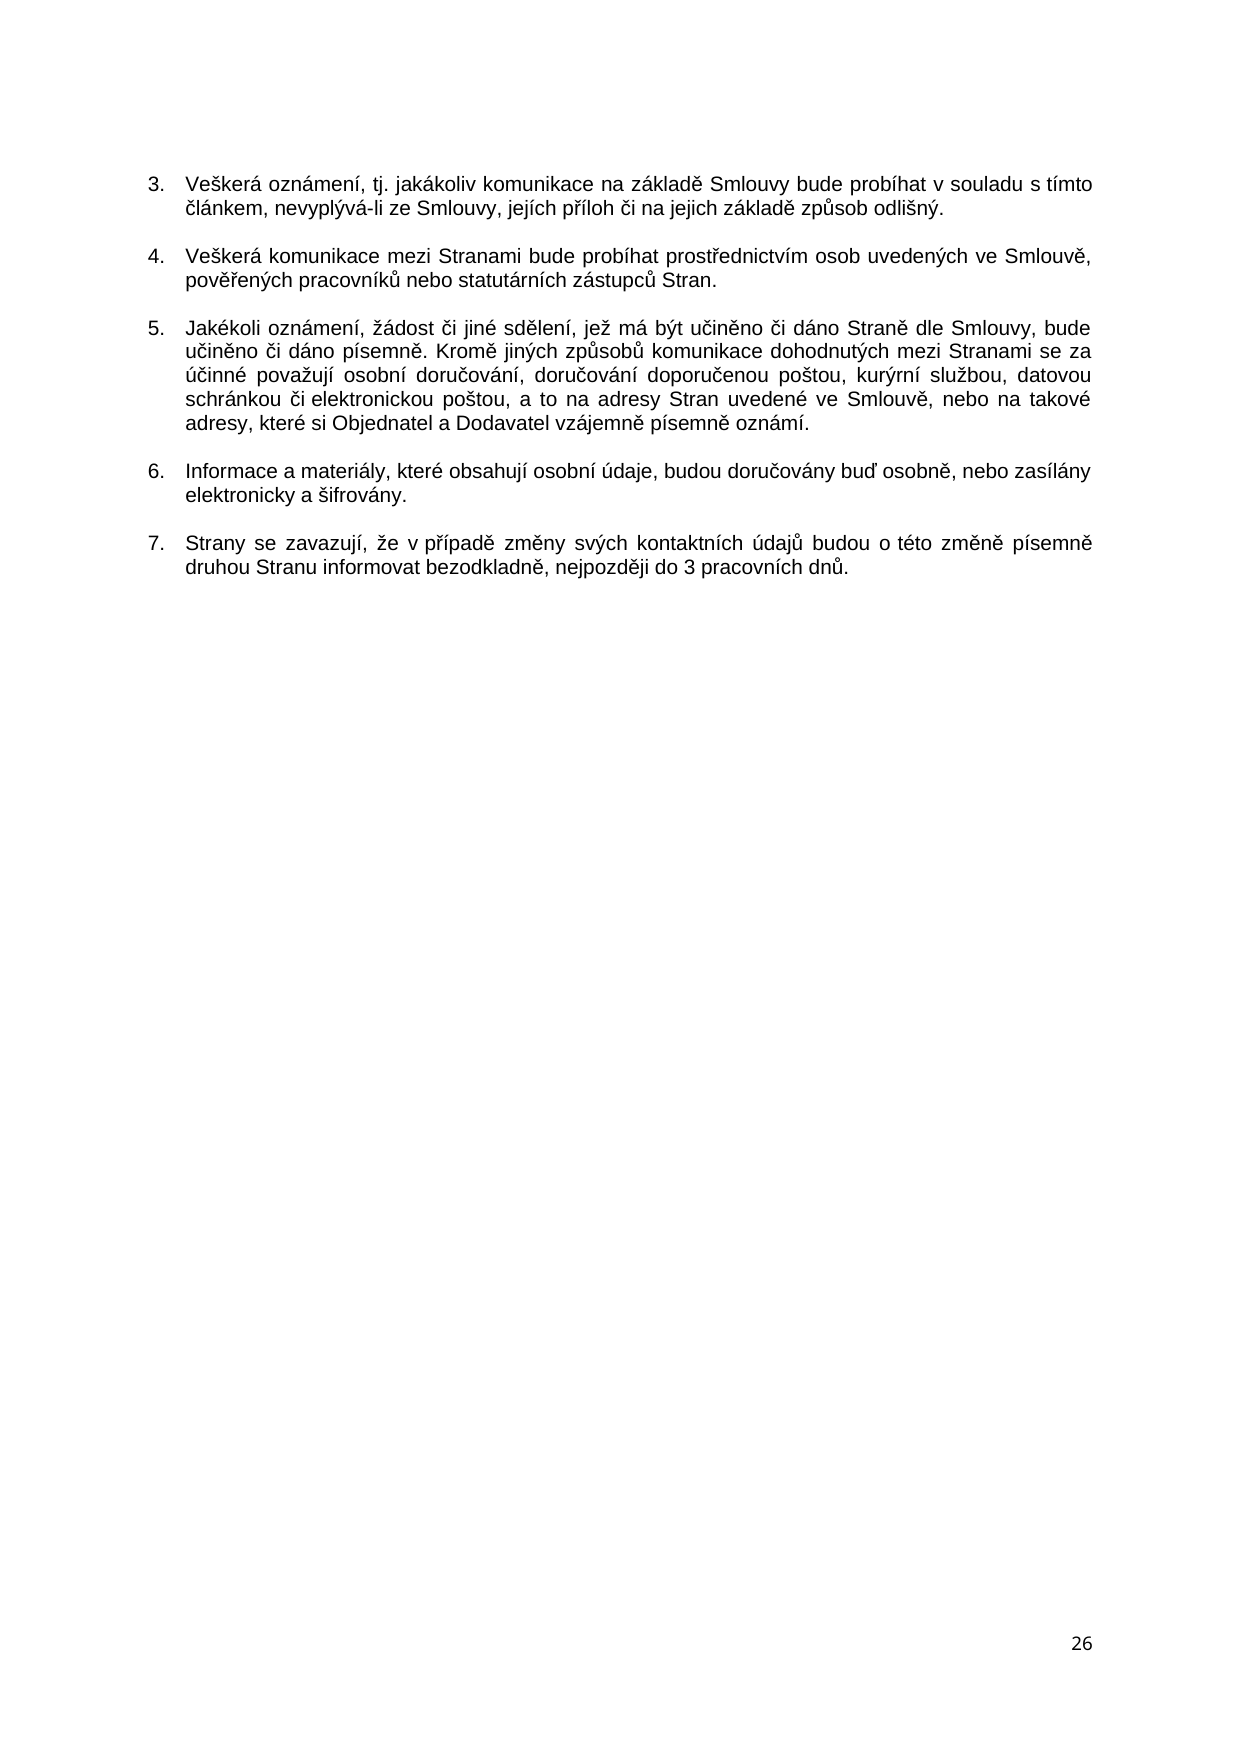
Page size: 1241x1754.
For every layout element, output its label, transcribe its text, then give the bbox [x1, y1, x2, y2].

list Veškerá komunikace mezi Stranami bude probíhat prostřednictvím osob uvedených ve Smlouvě, pověřených pracovníků nebo statutárních zástupců Stran. [148, 243, 1093, 291]
list Jakékoli oznámení, žádost či jiné sdělení, jež má být učiněno či dáno Straně dle Smlouvy, bude učiněno či dáno písemně. Kromě jiných způsobů komunikace dohodnutých mezi Stranami se za účinné považují osobní doručování, doručování doporučenou poštou, kurýrní službou, datovou schránkou či elektronickou poštou, a to na adresy Stran uvedené ve Smlouvě, nebo na takové adresy, které si Objednatel a Dodavatel vzájemně písemně oznámí. [148, 315, 1093, 435]
list Informace a materiály, které obsahují osobní údaje, budou doručovány buď osobně, nebo zasílány elektronicky a šifrovány. [148, 459, 1093, 507]
list Strany se zavazují, že v případě změny svých kontaktních údajů budou o této změně písemně druhou Stranu informovat bezodkladně, nejpozději do 3 pracovních dnů. [148, 531, 1093, 579]
list Veškerá oznámení, tj. jakákoliv komunikace na základě Smlouvy bude probíhat v souladu s tímto článkem, nevyplývá-li ze Smlouvy, jejích příloh či na jejich základě způsob odlišný. [148, 172, 1093, 219]
